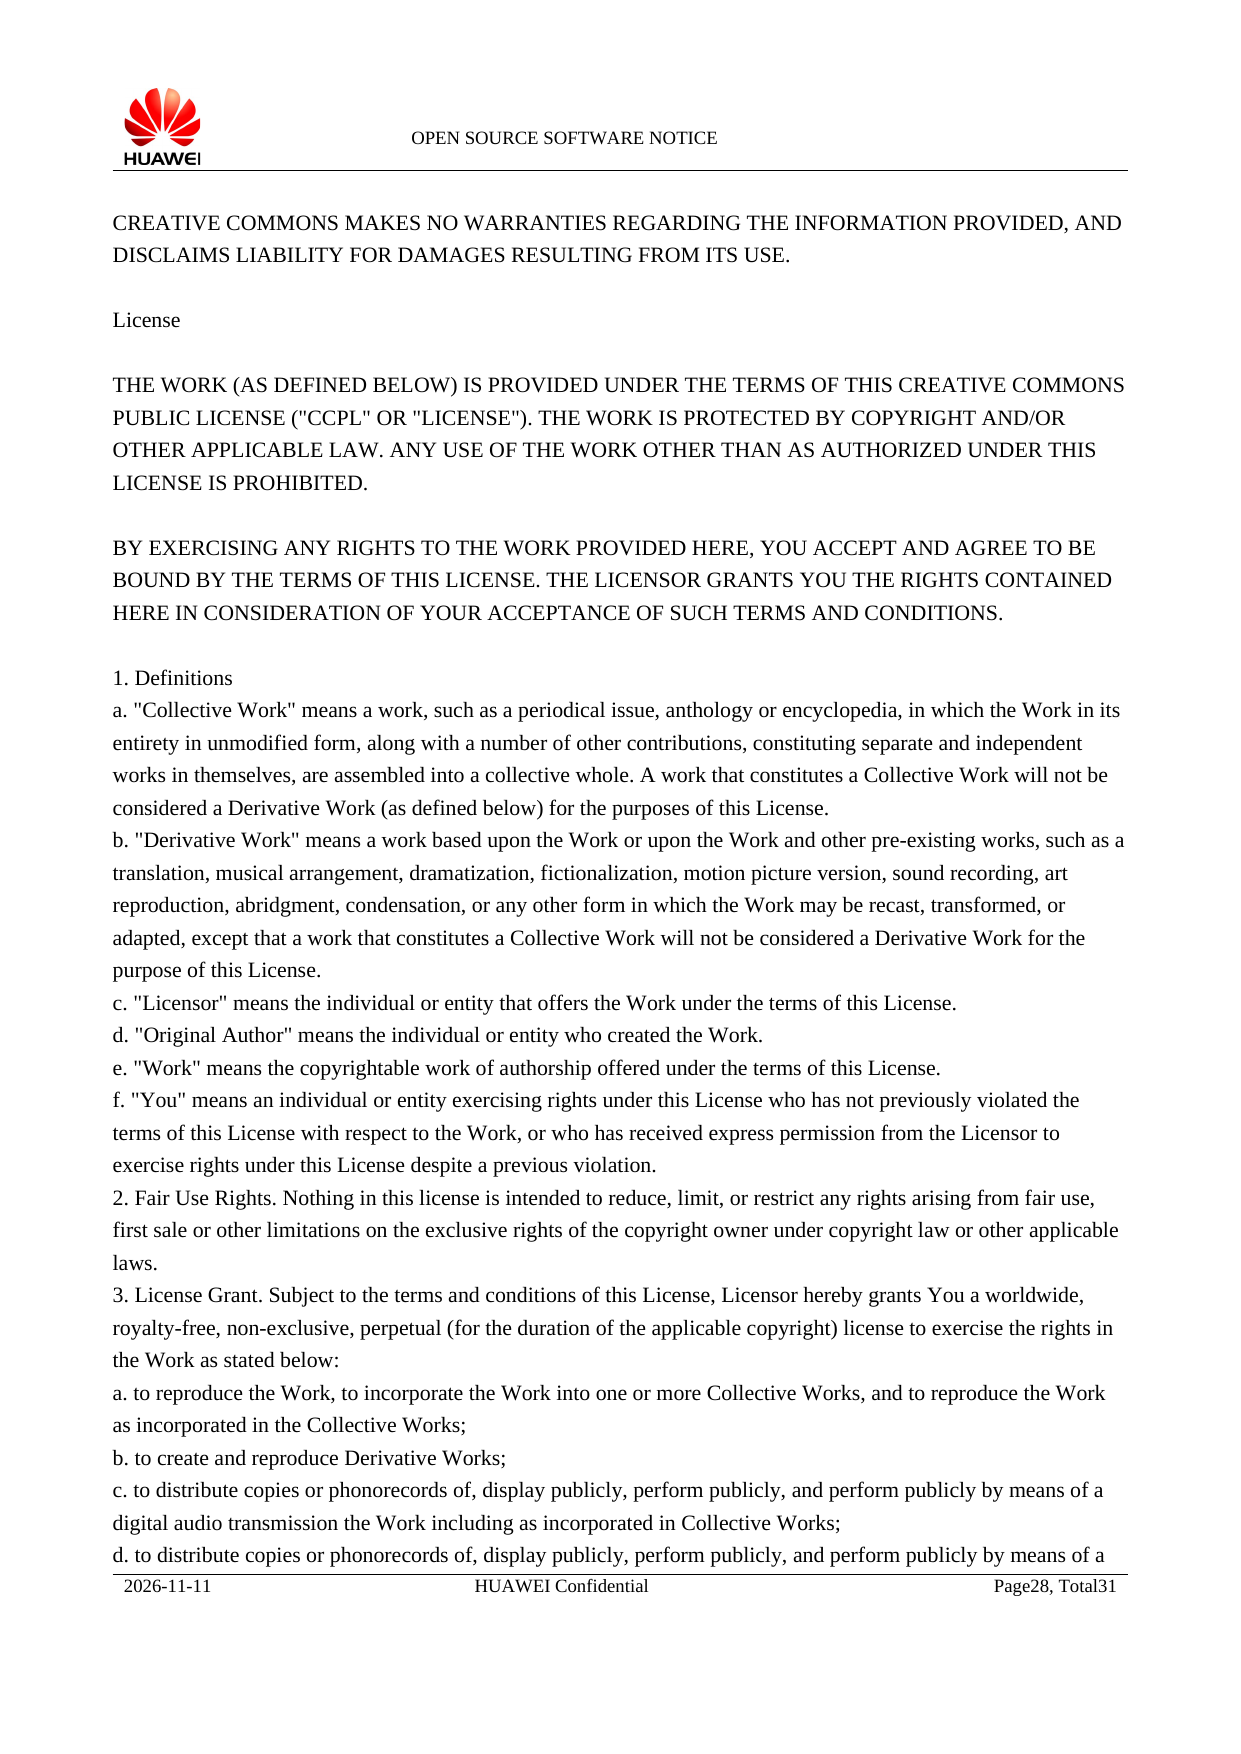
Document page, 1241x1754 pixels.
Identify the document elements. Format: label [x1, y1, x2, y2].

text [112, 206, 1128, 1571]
picture [124, 88, 201, 165]
